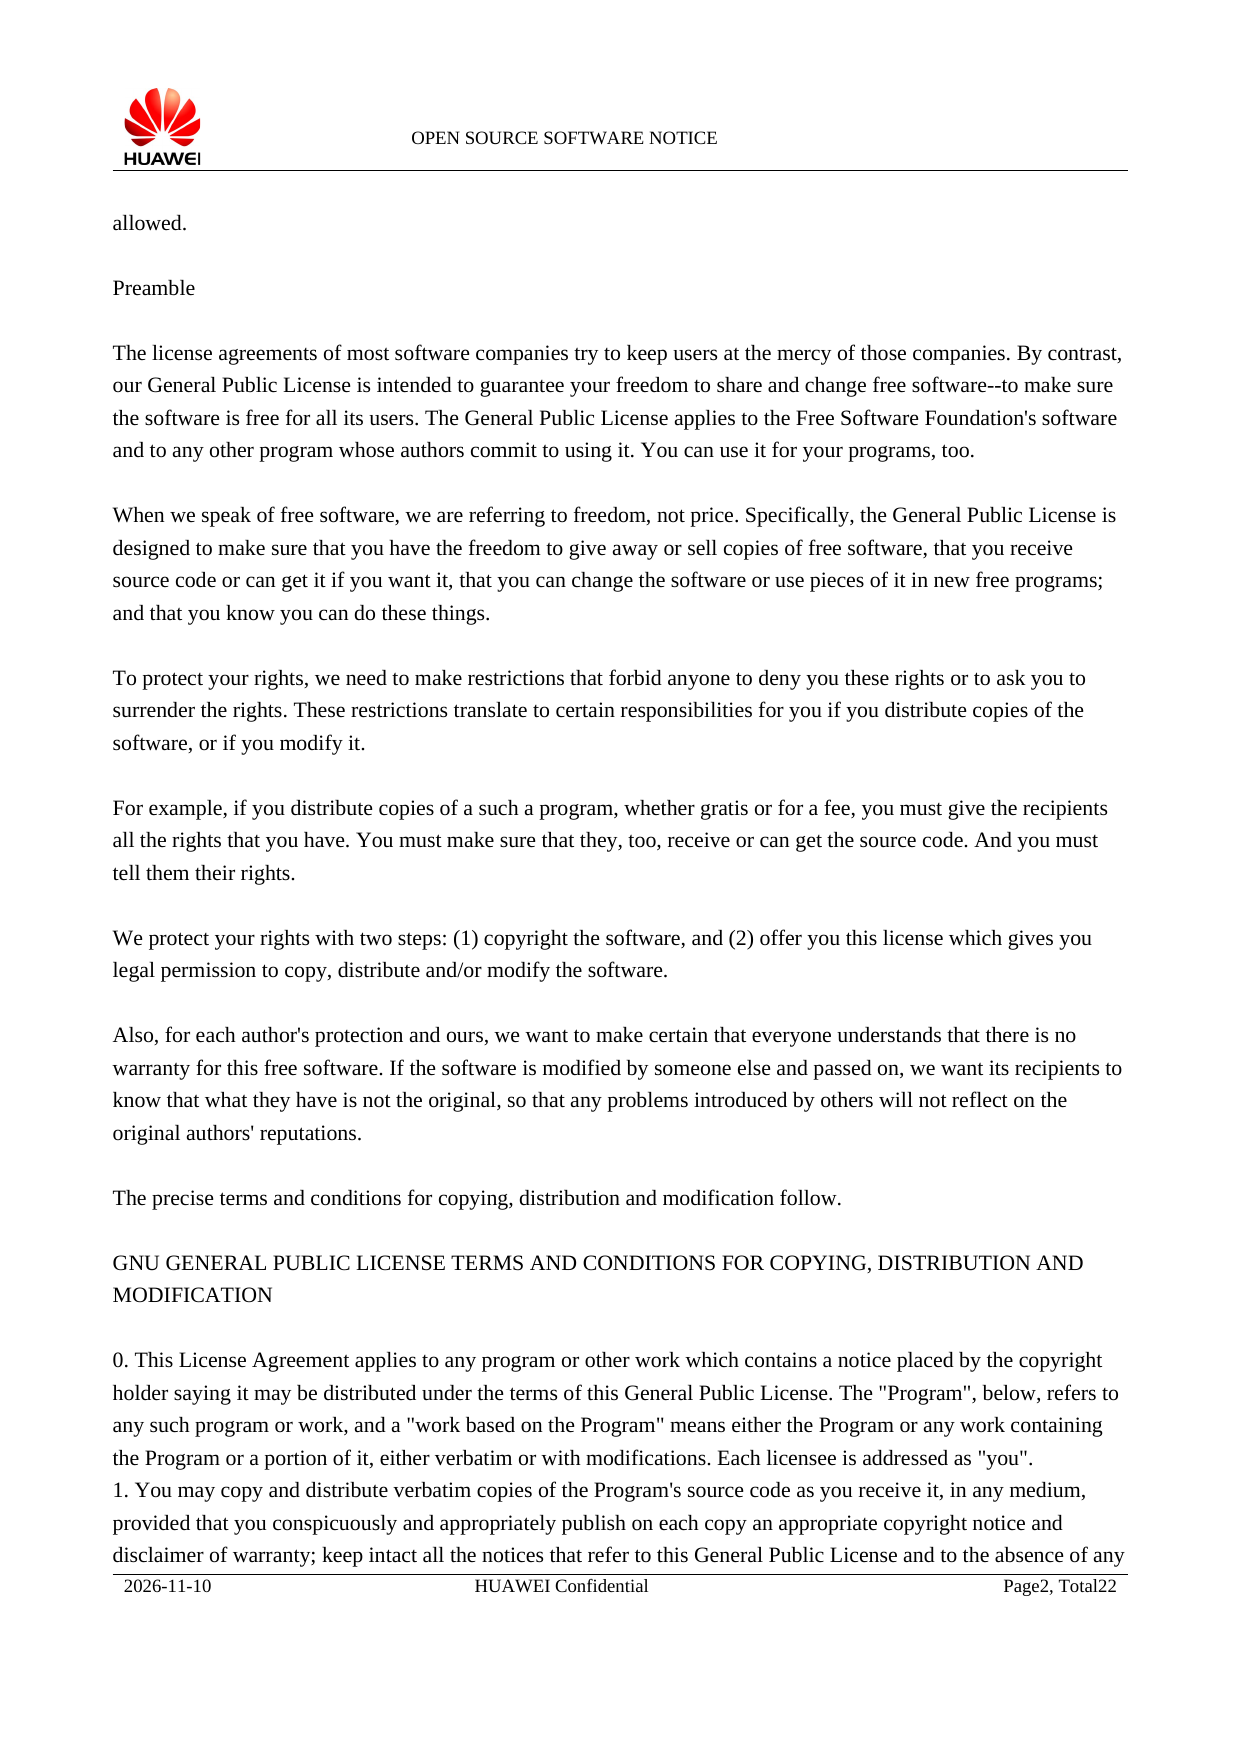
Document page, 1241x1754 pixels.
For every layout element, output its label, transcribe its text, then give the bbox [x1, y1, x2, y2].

picture [124, 88, 201, 165]
